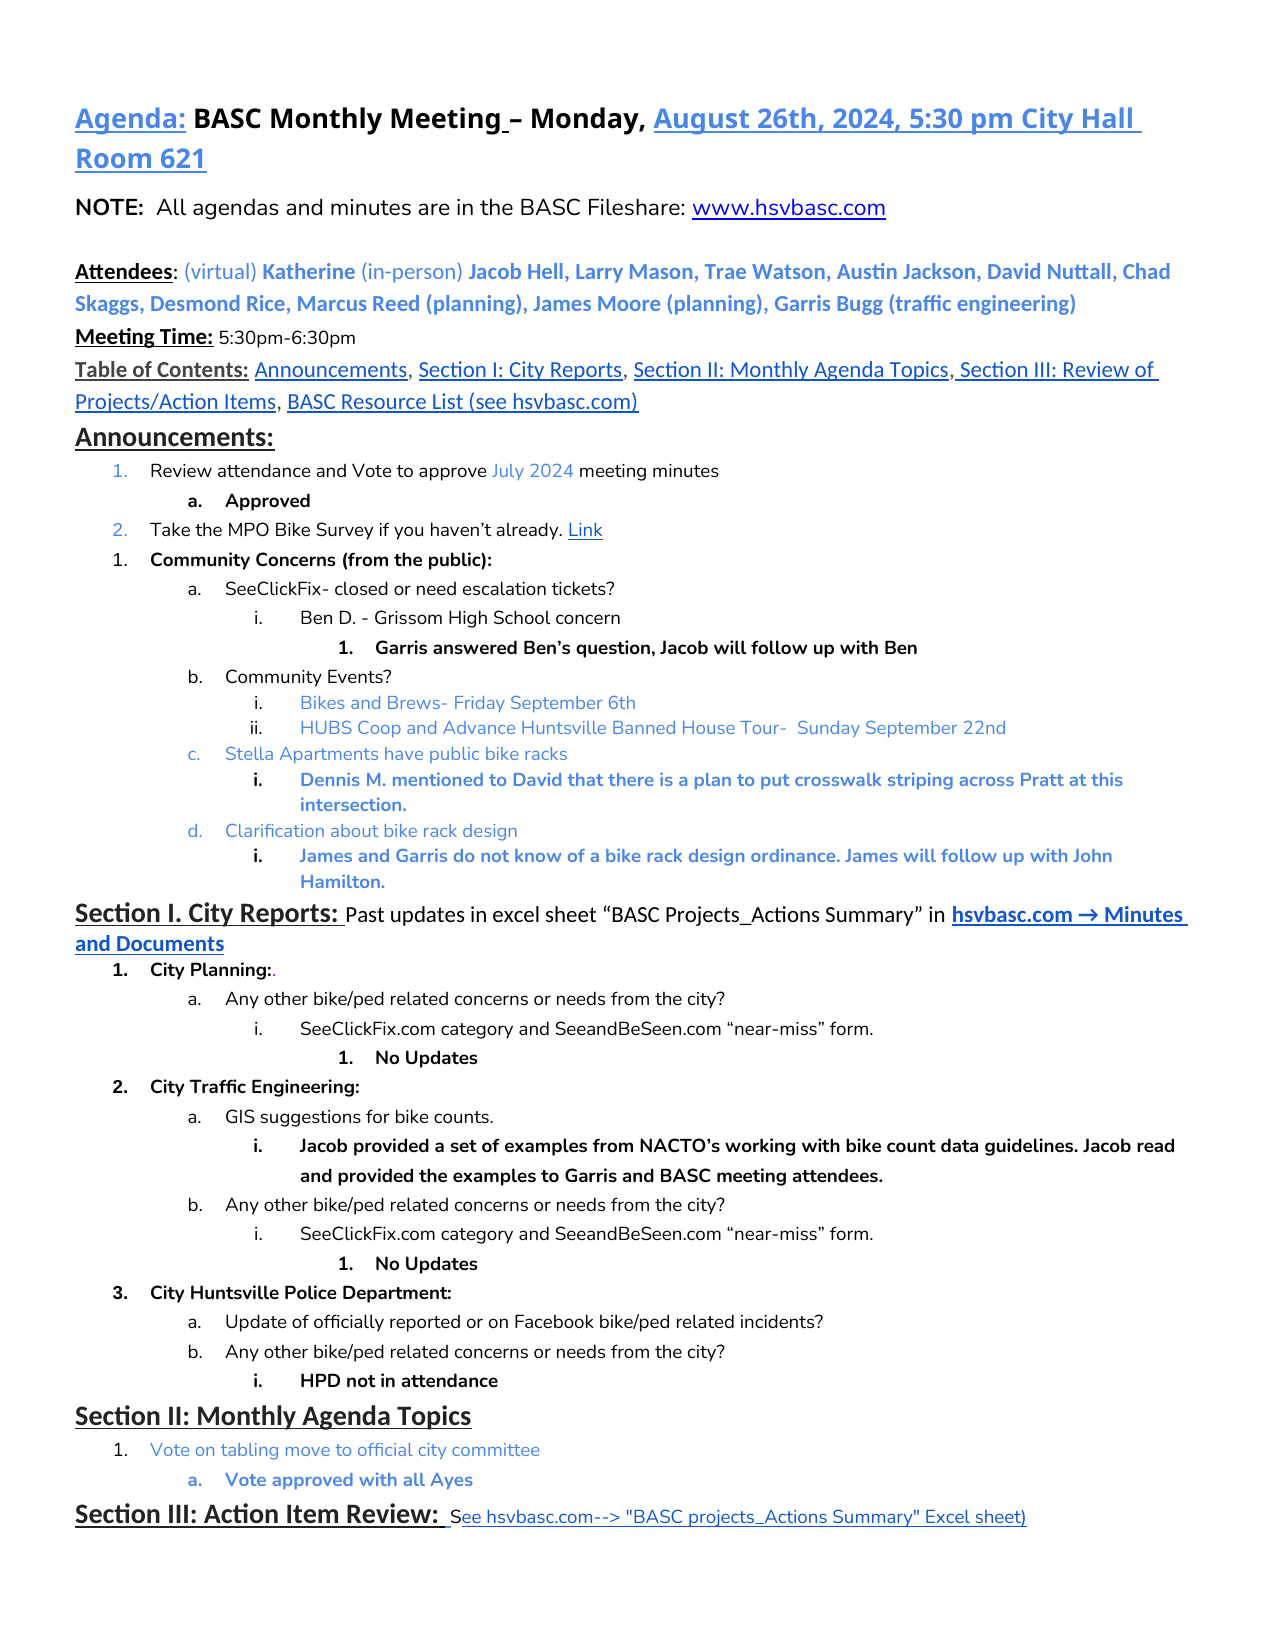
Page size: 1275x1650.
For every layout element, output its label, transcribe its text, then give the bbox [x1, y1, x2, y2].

list City Traffic Engineering: [112, 1075, 1200, 1101]
list Vote on tabling move to official city committee [112, 1438, 1200, 1463]
text Section I. City Reports: Past updates in excel sheet “BASC Projects_Actions Summary” in hsvbasc.com → Minutes and Documents [75, 895, 1200, 957]
text Announcements: [75, 419, 1200, 454]
list Garris answered Ben’s question, Jacob will follow up with Ben [337, 635, 1200, 661]
list Stella Apartments have public bike racks [187, 741, 1200, 767]
list SeeClickFix.com category and SeeandBeSeen.com “near-miss” form. [262, 1222, 1200, 1247]
text Section III: Action Item Review: See hsvbasc.com--> "BASC projects_Actions Summary" Excel sheet) [75, 1496, 1200, 1531]
list Community Concerns (from the public): [112, 547, 1200, 573]
text Attendees: (virtual) Katherine (in-person) Jacob Hell, Larry Mason, Trae Watson, Austin Jackson, David Nuttall, Chad Skaggs, Desmond Rice, Marcus Reed (planning), James Moore (planning), Garris Bugg (traffic engineering) [75, 257, 1200, 318]
text Table of Contents: Announcements, Section I: City Reports, Section II: Monthly Agenda Topics, Section III: Review of Projects/Action Items, BASC Resource List (see hsvbasc.com) [75, 355, 1200, 415]
text Section II: Monthly Agenda Topics [75, 1398, 1200, 1432]
list Vote approved with all Ayes [187, 1467, 1200, 1493]
list No Updates [337, 1046, 1200, 1071]
list City Huntsville Police Department: [112, 1281, 1200, 1306]
list GIS suggestions for bike counts. [187, 1104, 1200, 1130]
list Bikes and Brews- Friday September 6th [262, 690, 1200, 716]
list Update of officially reported or on Facebook bike/ped related incidents? [187, 1310, 1200, 1336]
list Dennis M. mentioned to David that there is a plan to put crosswalk striping across Pratt at this intersection. [262, 767, 1200, 818]
text Meeting Time: 5:30pm-6:30pm [75, 322, 1200, 351]
list SeeClickFix.com category and SeeandBeSeen.com “near-miss” form. [262, 1016, 1200, 1042]
list No Updates [337, 1251, 1200, 1277]
list Any other bike/ped related concerns or needs from the city? [187, 1192, 1200, 1218]
list Review attendance and Vote to approve July 2024 meeting minutes [112, 459, 1200, 484]
list City Planning:. [112, 957, 1200, 983]
list Community Events? [187, 664, 1200, 690]
list HPD not in attendance [262, 1369, 1200, 1394]
list HUBS Coop and Advance Huntsville Banned House Tour- Sunday September 22nd [262, 716, 1200, 741]
list Clarification about bike rack design [187, 818, 1200, 844]
list Any other bike/ped related concerns or needs from the city? [187, 987, 1200, 1012]
list James and Garris do not know of a bike rack design ordinance. James will follow up with John Hamilton. [262, 844, 1200, 895]
subtitle Agenda: BASC Monthly Meeting – Monday, August 26th, 2024, 5:30 pm City Hall Room 621 [75, 100, 1200, 177]
list Any other bike/ped related concerns or needs from the city? [187, 1339, 1200, 1365]
list Take the MPO Bike Survey if you haven’t already. Link [112, 518, 1200, 543]
text NOTE: All agendas and minutes are in the BASC Fileshare: www.hsvbasc.com [75, 192, 1200, 223]
list Ben D. - Grissom High School concern [262, 606, 1200, 631]
list Approved [187, 488, 1200, 514]
list SeeClickFix- closed or need escalation tickets? [187, 576, 1200, 602]
list Jacob provided a set of examples from NACTO’s working with bike count data guidelines. Jacob read and provided the examples to Garris and BASC meeting attendees. [262, 1134, 1200, 1189]
